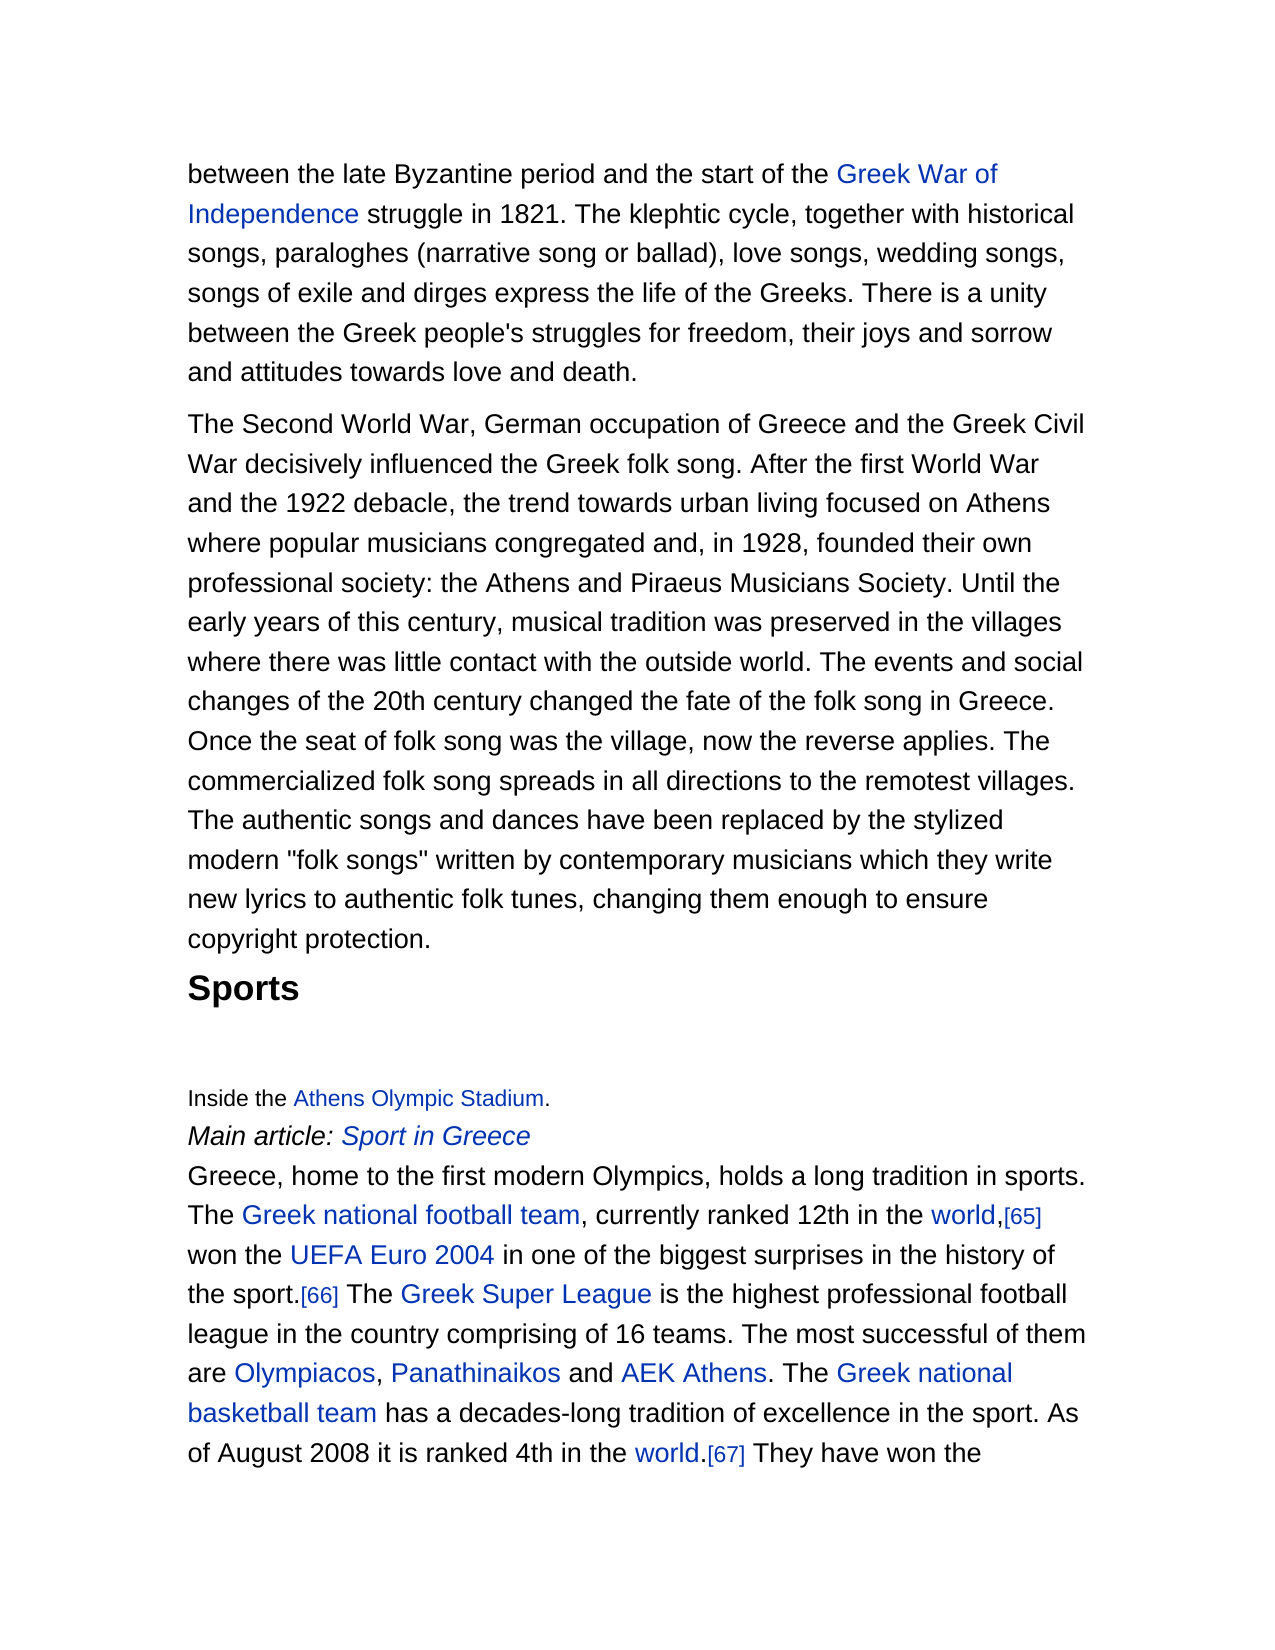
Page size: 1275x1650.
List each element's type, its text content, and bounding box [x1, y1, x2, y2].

text Inside the Athens Olympic Stadium. [187, 1080, 1087, 1112]
text Main article: Sport in Greece [187, 1112, 1087, 1151]
text Sports [187, 967, 1087, 1007]
text The Second World War, German occupation of Greece and the Greek Civil War decisively influenced the Greek folk song. After the first World War and the 1922 debacle, the trend towards urban living focused on Athens where popular musicians congregated and, in 1928, founded their own professional society: the Athens and Piraeus Musicians Society. Until the early years of this century, musical tradition was preserved in the villages where there was little contact with the outside world. The events and social changes of the 20th century changed the fate of the folk song in Greece. Once the seat of folk song was the village, now the reverse applies. The commercialized folk song spreads in all directions to the remotest villages. The authentic songs and dances have been replaced by the stylized modern "folk songs" written by contemporary musicians which they write new lyrics to authentic folk tunes, changing them enough to ensure copyright protection. [187, 400, 1087, 954]
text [187, 1151, 1087, 1468]
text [187, 150, 1087, 387]
